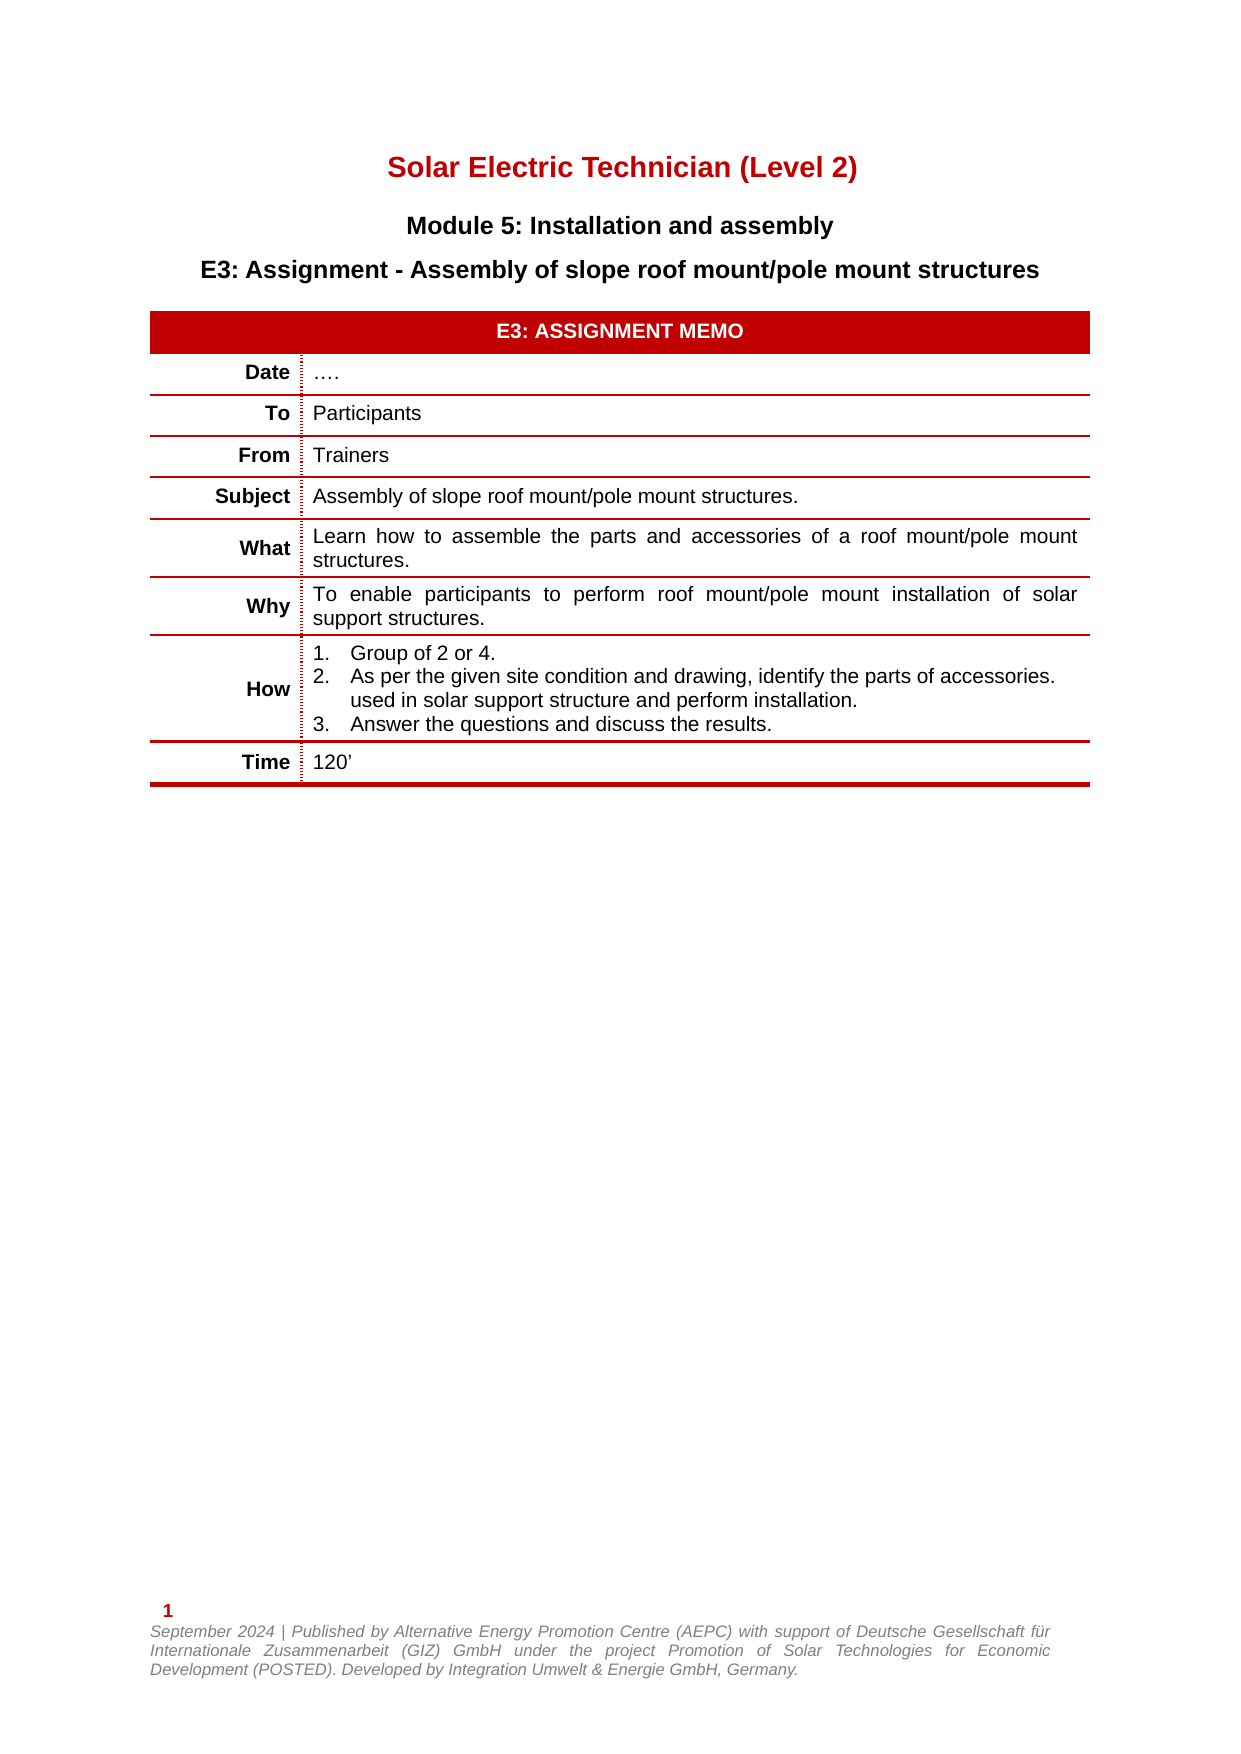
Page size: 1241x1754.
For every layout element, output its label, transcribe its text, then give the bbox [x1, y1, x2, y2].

table_cell Why [150, 578, 301, 634]
text Solar Electric Technician (Level 2) [150, 150, 1090, 183]
table_cell To [150, 396, 301, 435]
text Module 5: Installation and assembly [150, 211, 1090, 240]
table_cell From [150, 437, 301, 476]
table_cell Date [150, 354, 301, 393]
table_cell Learn how to assemble the parts and accessories of a roof mount/pole mount structures. [301, 520, 1090, 576]
table_cell …. [301, 354, 1090, 393]
table_cell What [150, 520, 301, 576]
table_cell Assembly of slope roof mount/pole mount structures. [301, 478, 1090, 517]
table_cell To enable participants to perform roof mount/pole mount installation of solar support structures. [301, 578, 1090, 634]
table_cell Participants [301, 396, 1090, 435]
table_header E3: ASSIGNMENT MEMO [150, 311, 1090, 352]
table_cell Trainers [301, 437, 1090, 476]
table_cell Group of 2 or 4. As per the given site condition and drawing, identify the parts of accessories. used in solar support structure and perform installation. Answer the questions and discuss the results. [301, 636, 1090, 740]
table_cell Subject [150, 478, 301, 517]
table_cell How [150, 636, 301, 740]
table_cell 120’ [301, 743, 1090, 782]
text E3: Assignment - Assembly of slope roof mount/pole mount structures [150, 255, 1090, 283]
table_cell Time [150, 743, 301, 782]
